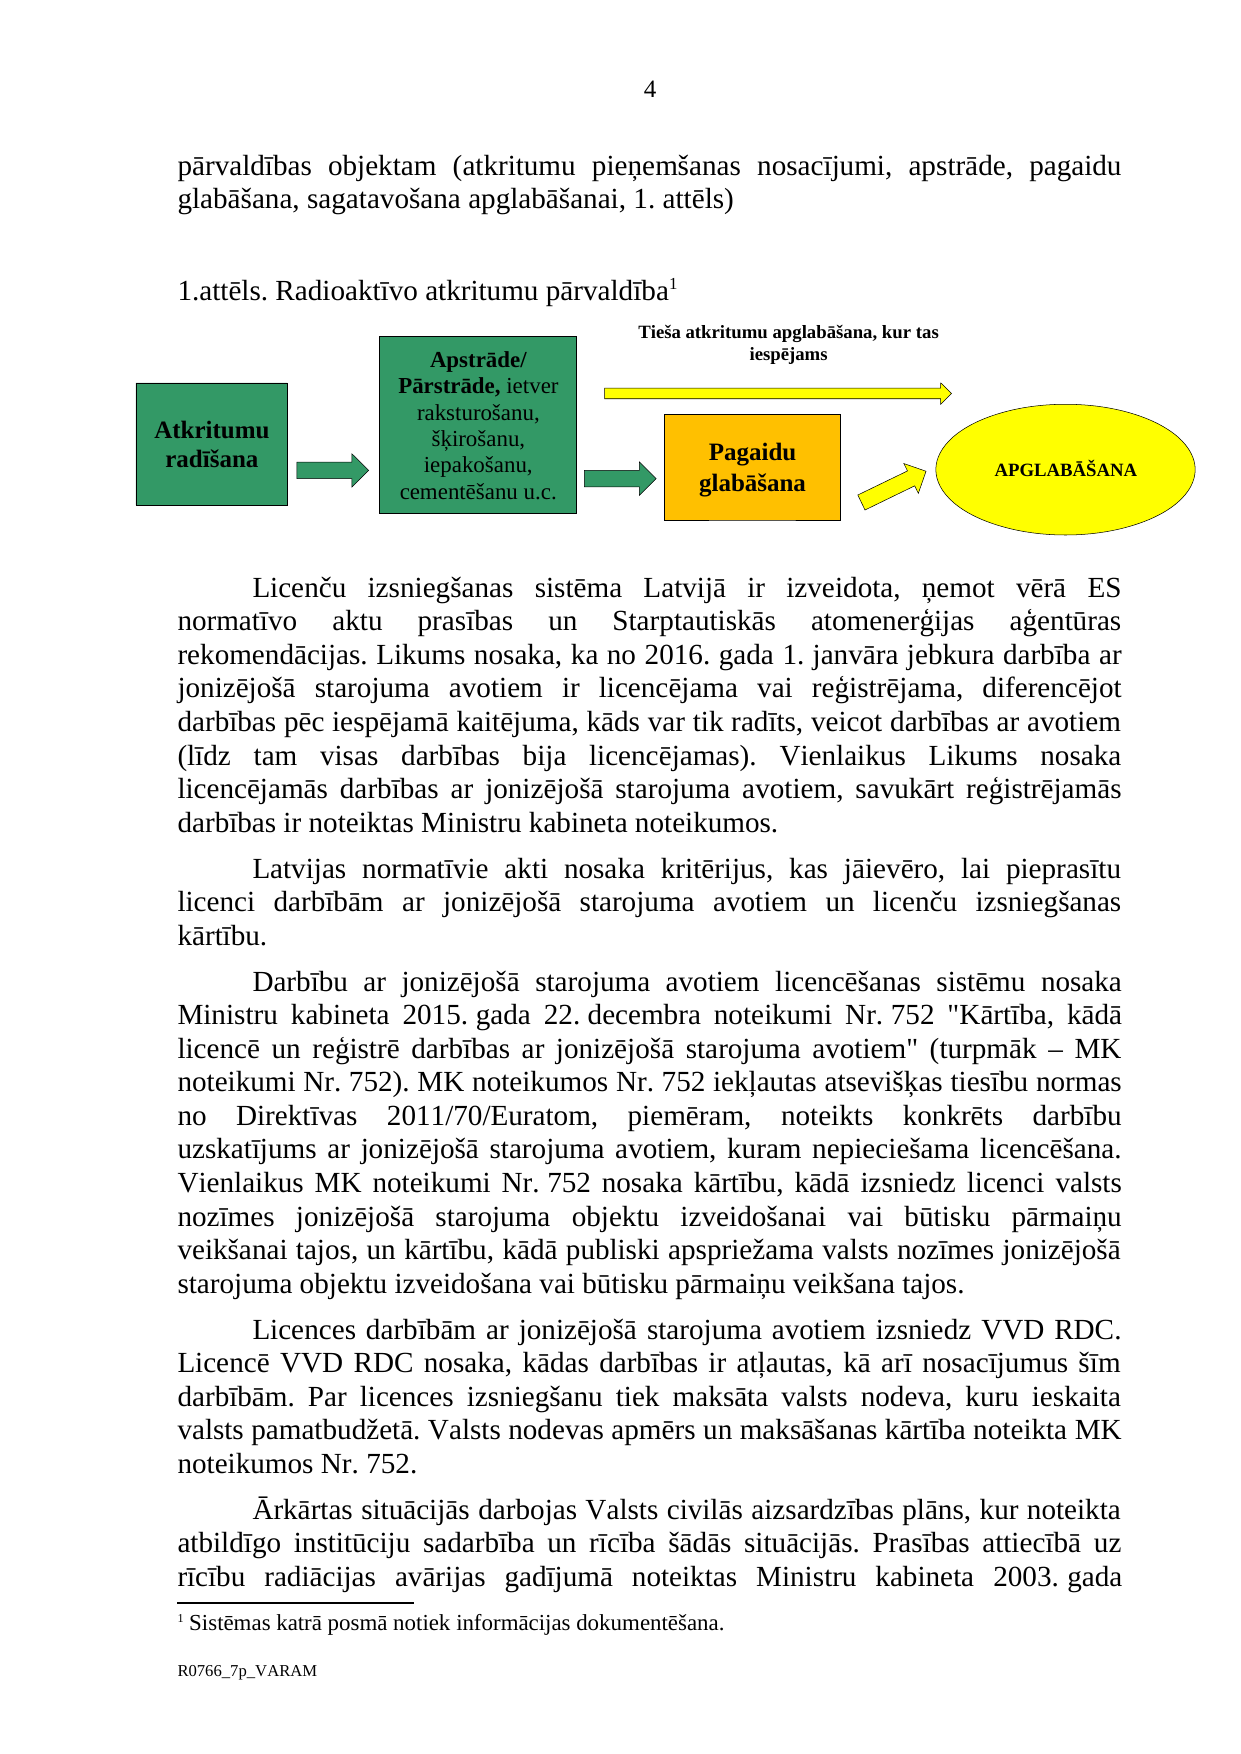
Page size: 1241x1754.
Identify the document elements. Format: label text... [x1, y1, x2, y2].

text 1.attēls. Radioaktīvo atkritumu pārvaldība [177, 273, 1122, 307]
text Licences darbībām ar jonizējošā starojuma avotiem izsniedz VVD RDC. Licencē VVD RDC nosaka, kādas darbības ir atļautas, kā arī nosacījumus šīm darbībām. Par licences izsniegšanu tiek maksāta valsts nodeva, kuru ieskaita valsts pamatbudžetā. Valsts nodevas apmērs un maksāšanas kārtība noteikta MK noteikumos Nr. 752. [177, 1312, 1122, 1479]
text Licenču izsniegšanas sistēma Latvijā ir izveidota, ņemot vērā ES normatīvo aktu prasības un Starptautiskās atomenerģijas aģentūras rekomendācijas. Likums nosaka, ka no 2016. gada 1. janvāra jebkura darbība ar jonizējošā starojuma avotiem ir licencējama vai reģistrējama, diferencējot darbības pēc iespējamā kaitējuma, kāds var tik radīts, veicot darbības ar avotiem (līdz tam visas darbības bija licencējamas). Vienlaikus Likums nosaka licencējamās darbības ar jonizējošā starojuma avotiem, savukārt reģistrējamās darbības ir noteiktas Ministru kabineta noteikumos. [177, 570, 1122, 838]
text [177, 148, 1122, 215]
text Darbību ar jonizējošā starojuma avotiem licencēšanas sistēmu nosaka Ministru kabineta 2015. gada 22. decembra noteikumi Nr. 752 "Kārtība, kādā licencē un reģistrē darbības ar jonizējošā starojuma avotiem" (turpmāk – MK noteikumi Nr. 752). MK noteikumos Nr. 752 iekļautas atsevišķas tiesību normas no Direktīvas 2011/70/Euratom, piemēram, noteikts konkrēts darbību uzskatījums ar jonizējošā starojuma avotiem, kuram nepieciešama licencēšana. Vienlaikus MK noteikumi Nr. 752 nosaka kārtību, kādā izsniedz licenci valsts nozīmes jonizējošā starojuma objektu izveidošanai vai būtisku pārmaiņu veikšanai tajos, un kārtību, kādā publiski apspriežama valsts nozīmes jonizējošā starojuma objektu izveidošana vai būtisku pārmaiņu veikšana tajos. [177, 964, 1122, 1299]
text Latvijas normatīvie akti nosaka kritērijus, kas jāievēro, lai pieprasītu licenci darbībām ar jonizējošā starojuma avotiem un licenču izsniegšanas kārtību. [177, 851, 1122, 951]
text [177, 1492, 1122, 1593]
